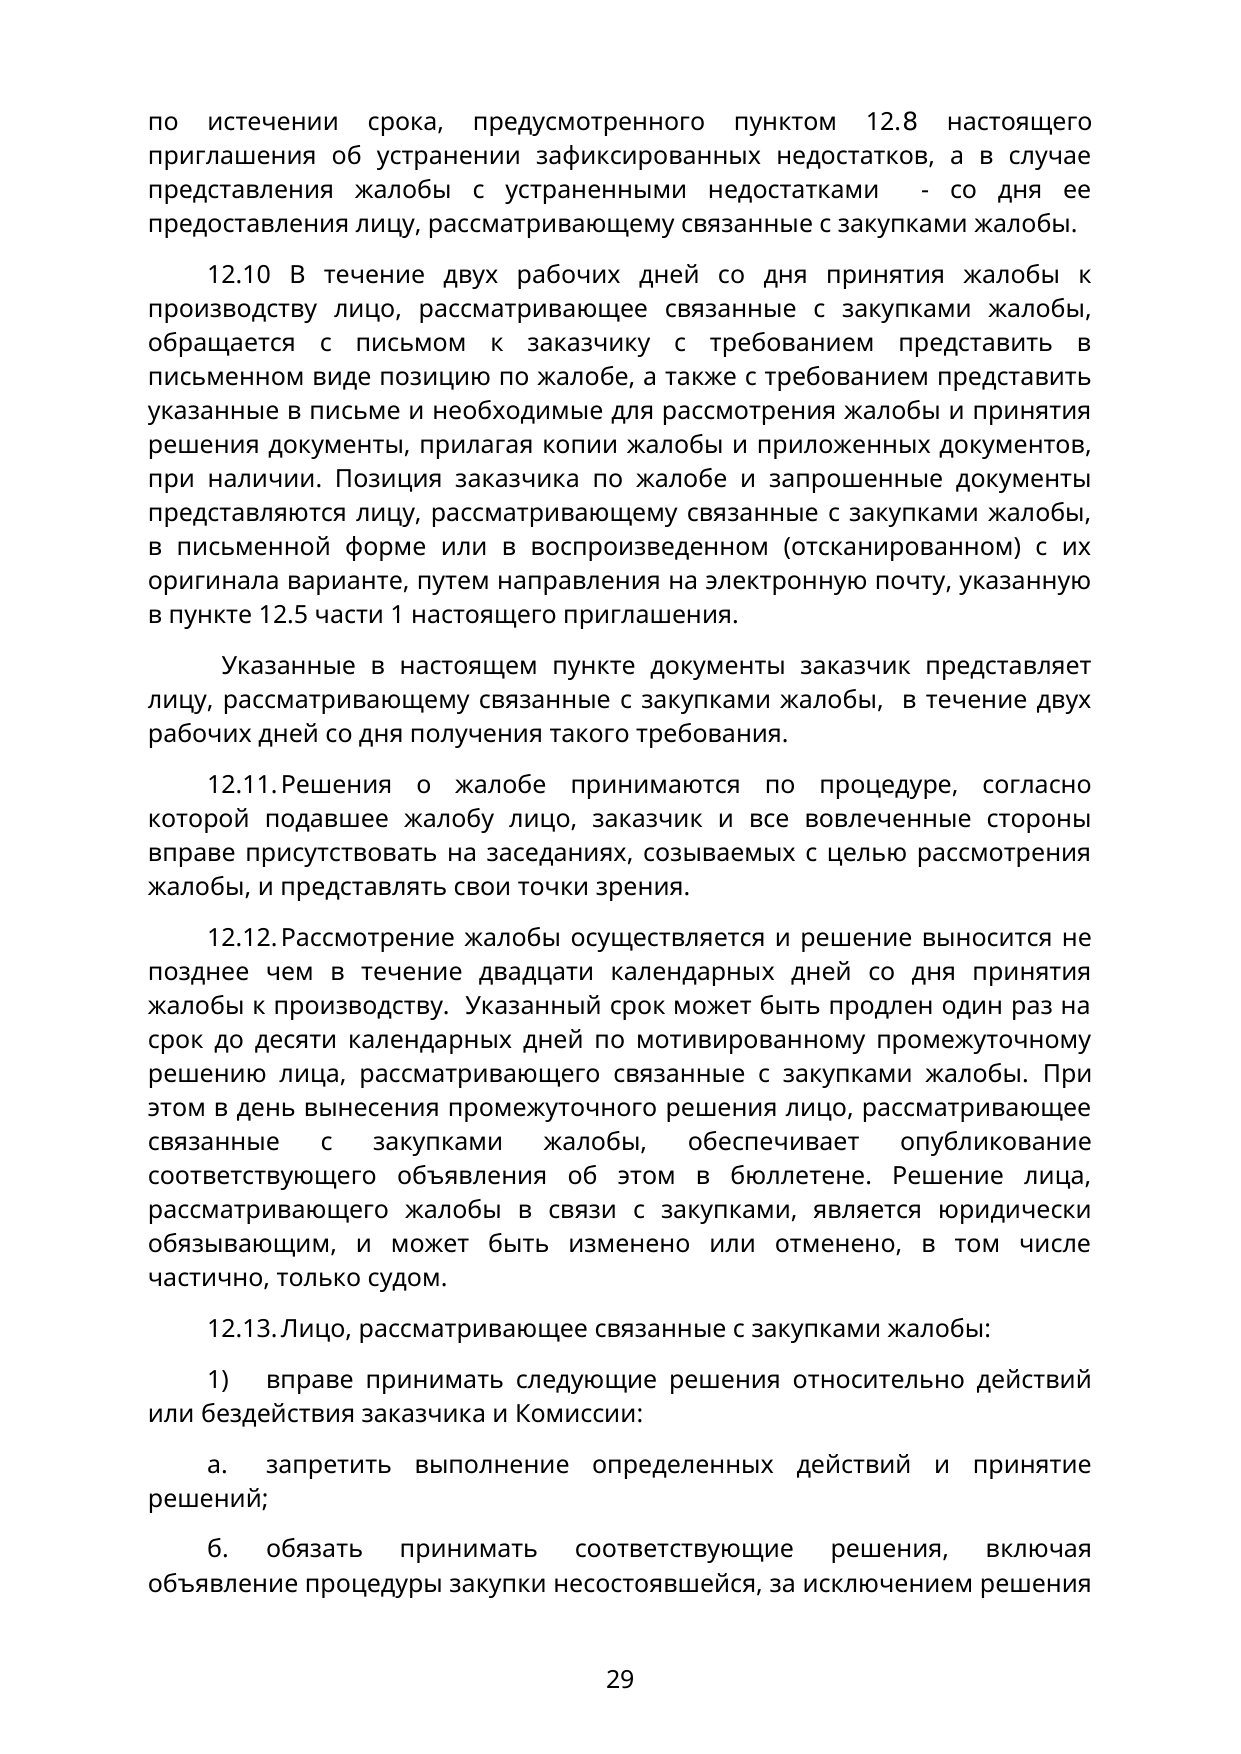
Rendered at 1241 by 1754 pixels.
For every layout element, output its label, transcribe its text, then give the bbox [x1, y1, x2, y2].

text 1) вправе принимать следующие решения относительно действий или бездействия заказчика и Комиссии: [148, 1362, 1092, 1430]
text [148, 1531, 1092, 1599]
text 12.13. Лицо, рассматривающее связанные с закупками жалобы: [148, 1311, 1092, 1345]
text Указанные в настоящем пункте документы заказчик представляет лицу, рассматривающему связанные с закупками жалобы, в течение двух рабочих дней со дня получения такого требования. [148, 648, 1092, 750]
text 12.10 В течение двух рабочих дней со дня принятия жалобы к производству лицо, рассматривающее связанные с закупками жалобы, обращается с письмом к заказчику с требованием представить в письменном виде позицию по жалобе, а также с требованием представить указанные в письме и необходимые для рассмотрения жалобы и принятия решения документы, прилагая копии жалобы и приложенных документов, при наличии. Позиция заказчика по жалобе и запрошенные документы представляются лицу, рассматривающему связанные с закупками жалобы, в письменной форме или в воспроизведенном (отсканированном) с их оригинала варианте, путем направления на электронную почту, указанную в пункте 12.5 части 1 настоящего приглашения. [148, 256, 1092, 631]
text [148, 103, 1092, 240]
text 12.12. Рассмотрение жалобы осуществляется и решение выносится не позднее чем в течение двадцати календарных дней со дня принятия жалобы к производству. Указанный срок может быть продлен один раз на срок до десяти календарных дней по мотивированному промежуточному решению лица, рассматривающего связанные с закупками жалобы. При этом в день вынесения промежуточного решения лицо, рассматривающее связанные с закупками жалобы, обеспечивает опубликование соответствующего объявления об этом в бюллетене. Решение лица, рассматривающего жалобы в связи с закупками, является юридически обязывающим, и может быть изменено или отменено, в том числе частично, только судом. [148, 919, 1092, 1294]
text а. запретить выполнение определенных действий и принятие решений; [148, 1446, 1092, 1514]
text 12.11. Решения о жалобе принимаются по процедуре, согласно которой подавшее жалобу лицо, заказчик и все вовлеченные стороны вправе присутствовать на заседаниях, созываемых с целью рассмотрения жалобы, и представлять свои точки зрения. [148, 767, 1092, 903]
